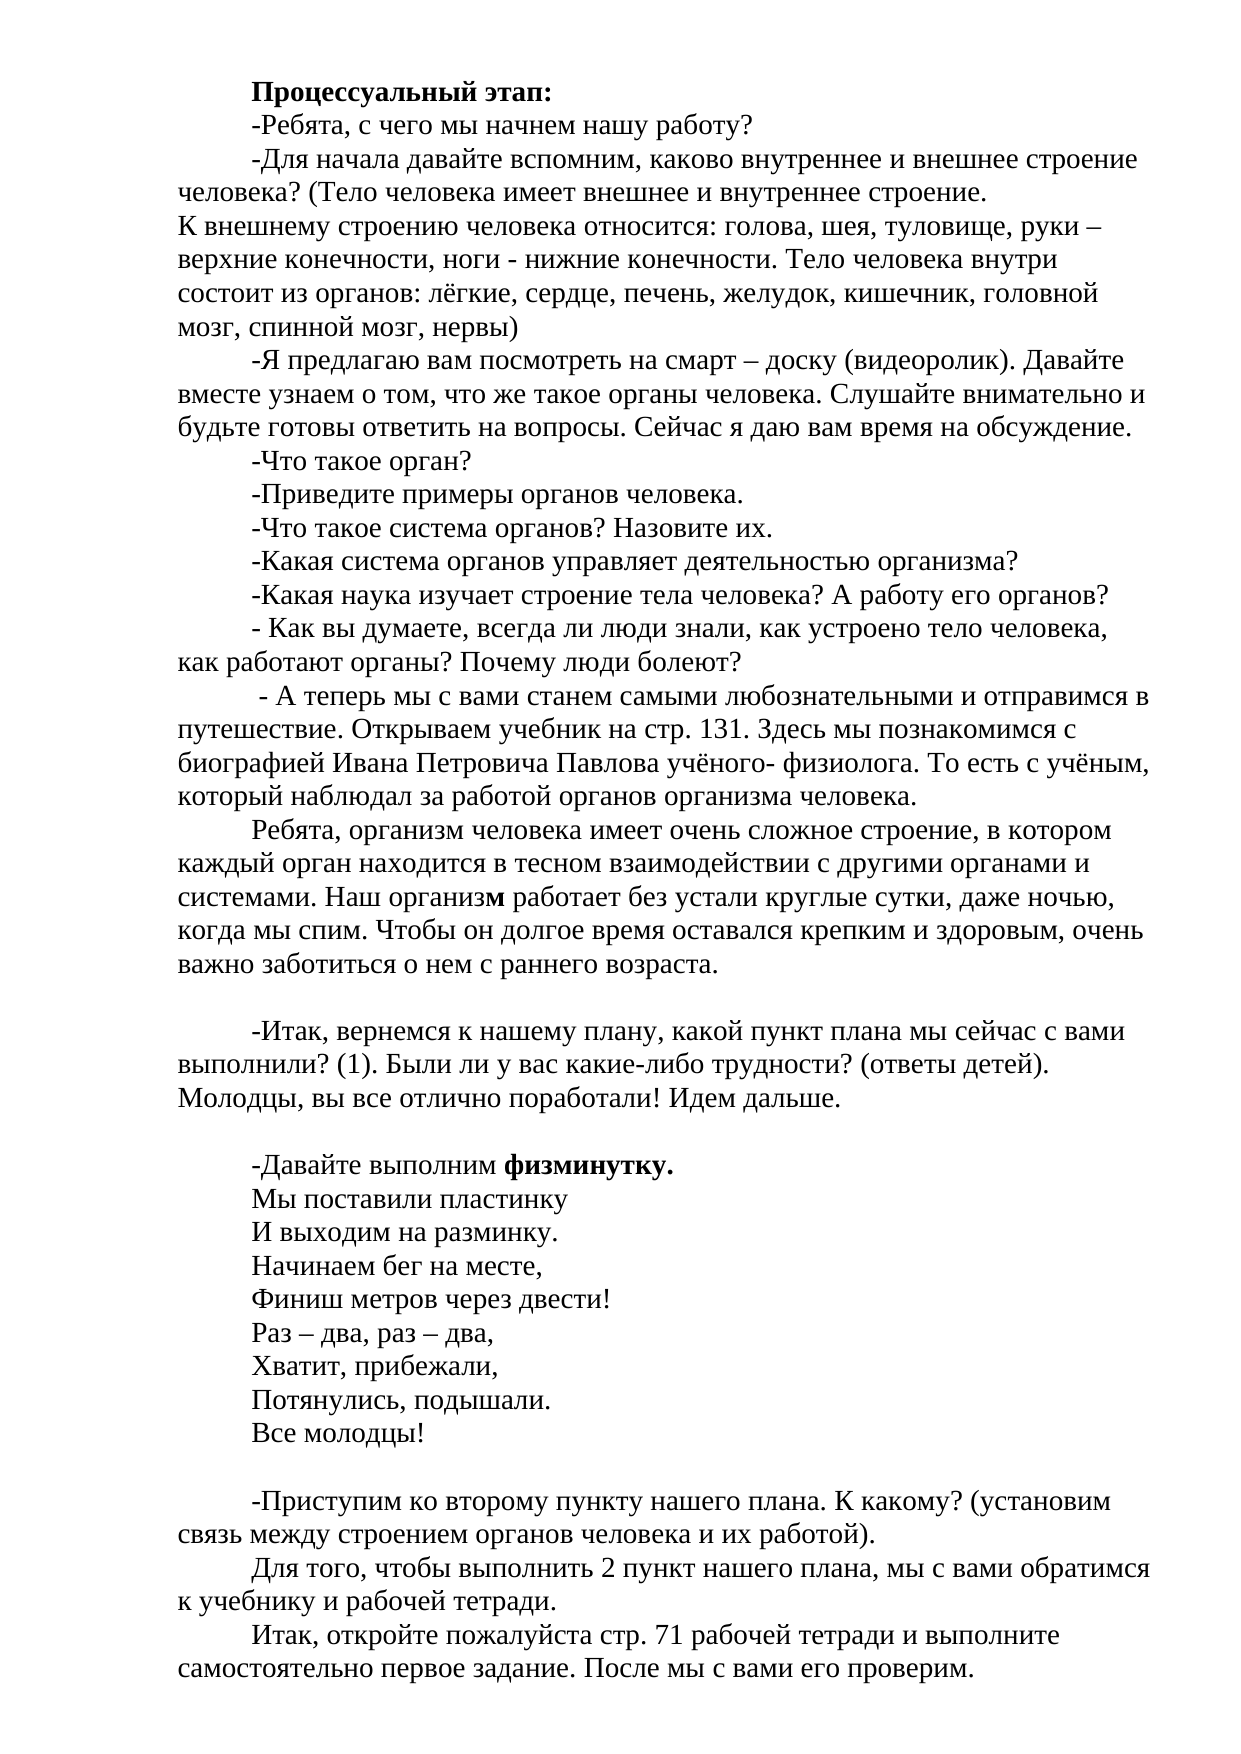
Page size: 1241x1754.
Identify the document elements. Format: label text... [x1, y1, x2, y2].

text -Ребята, с чего мы начнем нашу работу? [177, 107, 1152, 141]
text - Как вы думаете, всегда ли люди знали, как устроено тело человека, как работают органы? Почему люди болеют? [177, 611, 1152, 678]
text Финиш метров через двести! [177, 1281, 1152, 1315]
text -Какая наука изучает строение тела человека? А работу его органов? [177, 577, 1152, 611]
text -Что такое система органов? Назовите их. [177, 510, 1152, 543]
text -Для начала давайте вспомним, каково внутреннее и внешнее строение человека? (Тело человека имеет внешнее и внутреннее строение. К внешнему строению человека относится: голова, шея, туловище, руки – верхние конечности, ноги - нижние конечности. Тело человека внутри состоит из органов: лёгкие, сердце, печень, желудок, кишечник, головной мозг, спинной мозг, нервы) [177, 141, 1152, 342]
text Ребята, организм человека имеет очень сложное строение, в котором каждый орган находится в тесном взаимодействии с другими органами и системами. Наш организм работает без устали круглые сутки, даже ночью, когда мы спим. Чтобы он долгое время оставался крепким и здоровым, очень важно заботиться о нем с раннего возраста. [177, 812, 1152, 979]
text Раз – два, раз – два, [177, 1315, 1152, 1348]
text Для того, чтобы выполнить 2 пункт нашего плана, мы с вами обратимся к учебнику и рабочей тетради. [177, 1550, 1152, 1617]
text -Приведите примеры органов человека. [177, 476, 1152, 510]
text - А теперь мы с вами станем самыми любознательными и отправимся в путешествие. Открываем учебник на стр. 131. Здесь мы познакомимся с биографией Ивана Петровича Павлова учёного- физиолога. То есть с учёным, который наблюдал за работой органов организма человека. [177, 678, 1152, 812]
text Потянулись, подышали. [177, 1382, 1152, 1416]
text -Приступим ко второму пункту нашего плана. К какому? (установим связь между строением органов человека и их работой). [177, 1483, 1152, 1550]
text -Я предлагаю вам посмотреть на смарт – доску (видеоролик). Давайте вместе узнаем о том, что же такое органы человека. Слушайте внимательно и будьте готовы ответить на вопросы. Сейчас я даю вам время на обсуждение. [177, 342, 1152, 443]
text -Какая система органов управляет деятельностью организма? [177, 543, 1152, 577]
text И выходим на разминку. [177, 1214, 1152, 1248]
text Хватит, прибежали, [177, 1348, 1152, 1382]
text -Давайте выполним физминутку. [177, 1147, 1152, 1181]
text Все молодцы! [177, 1416, 1152, 1449]
text Начинаем бег на месте, [177, 1248, 1152, 1281]
text Мы поставили пластинку [177, 1181, 1152, 1214]
text Процессуальный этап: [177, 74, 1152, 107]
text Итак, откройте пожалуйста стр. 71 рабочей тетради и выполните самостоятельно первое задание. После мы с вами его проверим. [177, 1617, 1152, 1684]
text -Что такое орган? [177, 443, 1152, 476]
text -Итак, вернемся к нашему плану, какой пункт плана мы сейчас с вами выполнили? (1). Были ли у вас какие-либо трудности? (ответы детей). Молодцы, вы все отлично поработали! Идем дальше. [177, 1013, 1152, 1114]
